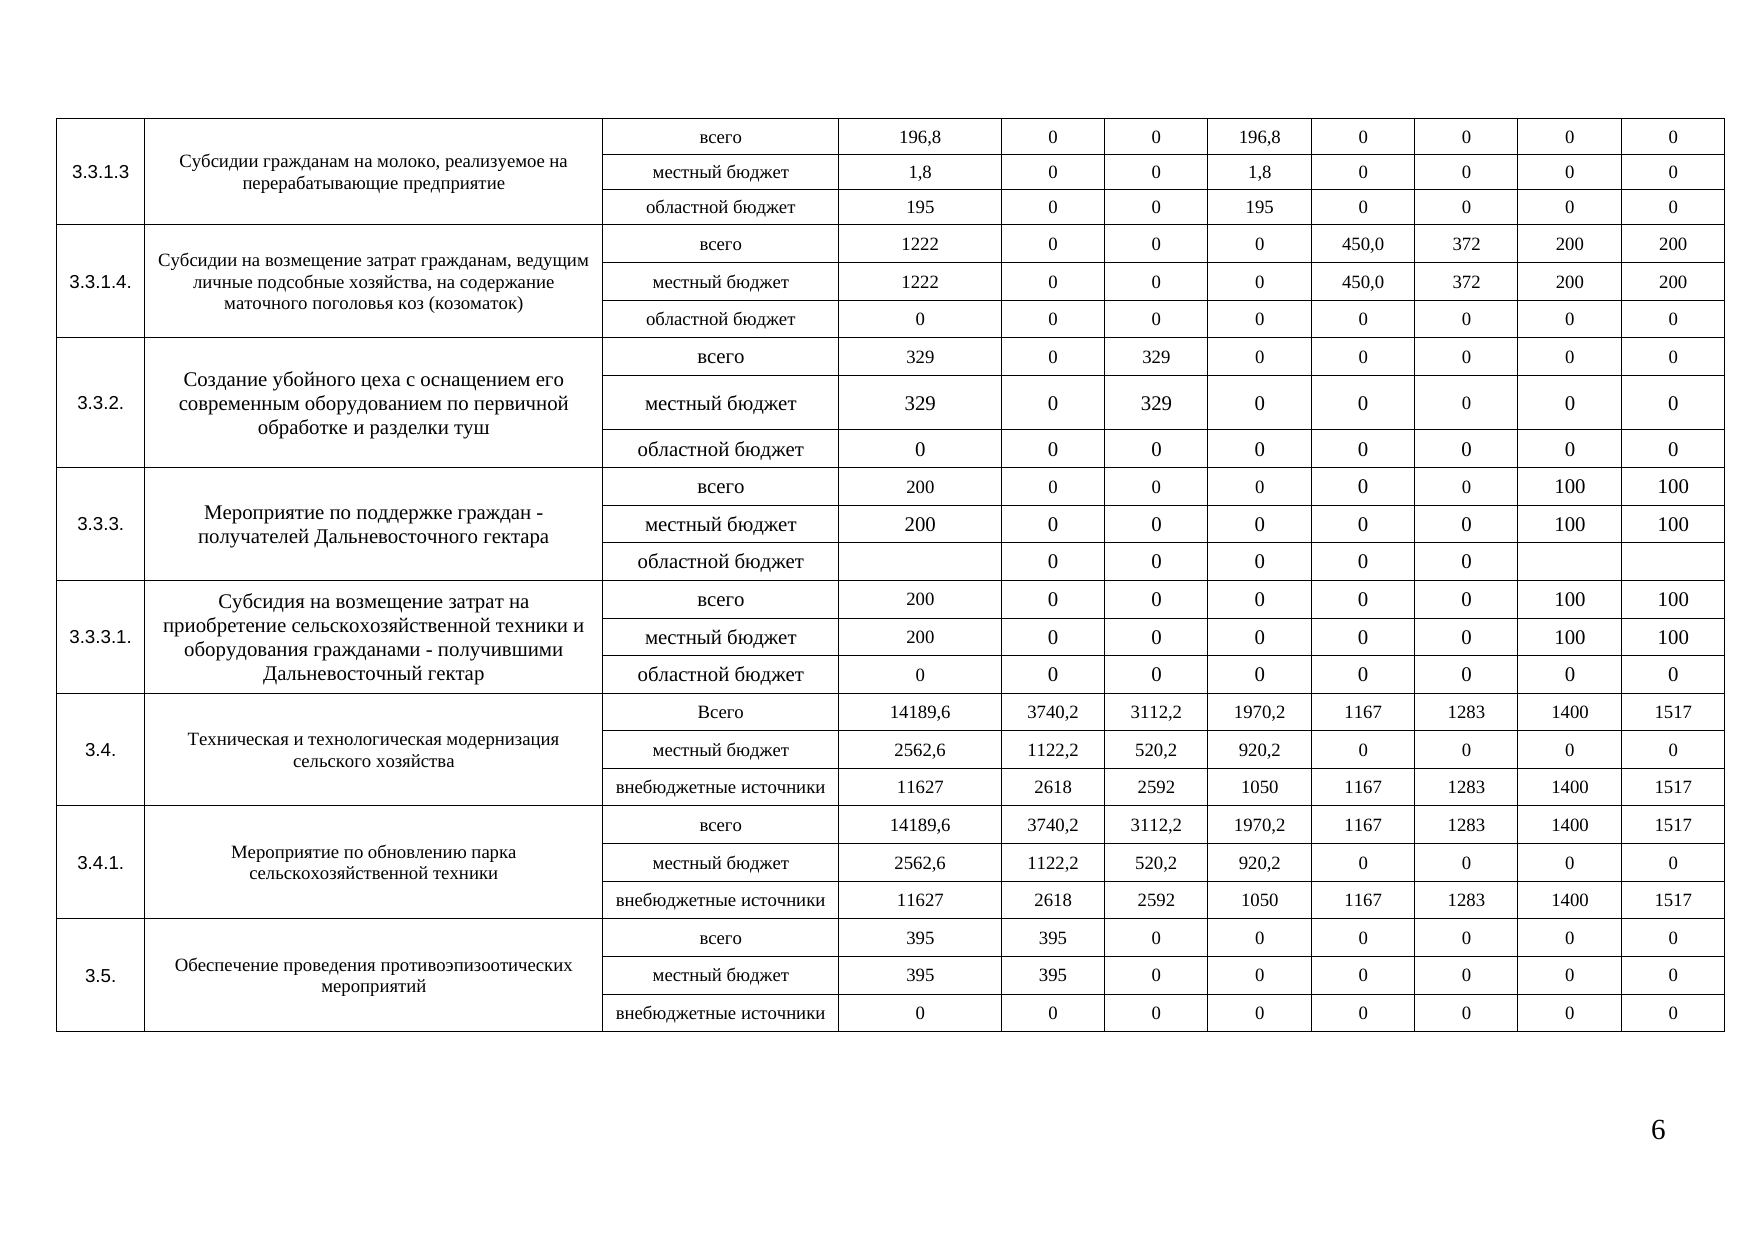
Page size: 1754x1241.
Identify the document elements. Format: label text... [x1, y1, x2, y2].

table_cell 200 [1622, 225, 1724, 262]
table_cell 0 [1105, 263, 1207, 299]
table_cell 0 [1105, 301, 1207, 337]
table_cell 0 [1415, 430, 1517, 467]
table_cell 100 [1518, 468, 1621, 504]
table_cell 2562,6 [839, 731, 1001, 768]
table_cell 0 [1002, 430, 1104, 467]
table_cell 0 [1518, 995, 1621, 1031]
table_cell 0 [1002, 301, 1104, 337]
table_cell 395 [1002, 919, 1104, 956]
table_cell всего [603, 338, 838, 375]
table_cell 450,0 [1312, 263, 1414, 299]
table_cell Всего [603, 694, 838, 730]
table_cell 0 [1208, 619, 1311, 655]
table_cell 0 [1415, 376, 1517, 429]
table_cell Обеспечение проведения противоэпизоотических мероприятий [145, 919, 602, 1031]
table_cell областной бюджет [603, 430, 838, 467]
table_cell 100 [1518, 506, 1621, 542]
table_cell 329 [839, 338, 1001, 375]
table_cell областной бюджет [603, 301, 838, 337]
table_cell 0 [1208, 225, 1311, 262]
table_cell 0 [1312, 731, 1414, 768]
table_cell 0 [1622, 995, 1724, 1031]
table_cell 0 [1518, 919, 1621, 956]
table_cell 1400 [1518, 694, 1621, 730]
table_cell Субсидии на возмещение затрат гражданам, ведущим личные подсобные хозяйства, на содержание маточного поголовья коз (козоматок) [145, 225, 602, 337]
table_cell 920,2 [1208, 844, 1311, 881]
table_cell всего [603, 468, 838, 504]
table_cell 0 [1622, 919, 1724, 956]
table_cell 1167 [1312, 694, 1414, 730]
table_cell 2618 [1002, 769, 1104, 805]
table_cell 0 [1415, 301, 1517, 337]
table_cell 0 [1208, 430, 1311, 467]
table_header 196,8 [839, 119, 1001, 153]
table_cell 0 [1312, 619, 1414, 655]
table_cell 395 [1002, 957, 1104, 993]
table_cell 0 [1105, 506, 1207, 542]
table_cell 0 [1312, 844, 1414, 881]
table_cell 0 [1208, 506, 1311, 542]
table_cell 200 [1622, 263, 1724, 299]
table_cell 0 [1415, 543, 1517, 580]
table_cell местный бюджет [603, 619, 838, 655]
table_cell 3740,2 [1002, 806, 1104, 843]
table_cell 0 [1518, 957, 1621, 993]
table_header Субсидии гражданам на молоко, реализуемое на перерабатывающие предприятие [145, 119, 602, 224]
table_cell 0 [1105, 155, 1207, 189]
table_cell 1,8 [1208, 155, 1311, 189]
table_cell 1970,2 [1208, 694, 1311, 730]
table_cell 2562,6 [839, 844, 1001, 881]
table_cell 0 [1312, 376, 1414, 429]
table_cell 0 [1622, 430, 1724, 467]
table_cell 0 [1415, 190, 1517, 224]
table_cell 0 [1002, 190, 1104, 224]
table_cell областной бюджет [603, 656, 838, 693]
table_cell 0 [1105, 468, 1207, 504]
table_cell 0 [1415, 656, 1517, 693]
table_cell 2618 [1002, 882, 1104, 918]
table_cell 520,2 [1105, 844, 1207, 881]
table_cell 1400 [1518, 806, 1621, 843]
table_cell 0 [1312, 301, 1414, 337]
table_cell 0 [1002, 995, 1104, 1031]
table_cell местный бюджет [603, 844, 838, 881]
table_cell 0 [1622, 301, 1724, 337]
table_cell 0 [1312, 995, 1414, 1031]
table_cell 0 [1415, 581, 1517, 617]
table_cell 0 [1415, 731, 1517, 768]
table_cell областной бюджет [603, 190, 838, 224]
table_cell 1400 [1518, 769, 1621, 805]
table_cell 372 [1415, 225, 1517, 262]
table_cell 0 [1002, 656, 1104, 693]
table_cell 1517 [1622, 769, 1724, 805]
table_cell 0 [1208, 656, 1311, 693]
table_cell 0 [1208, 338, 1311, 375]
table_cell 395 [839, 919, 1001, 956]
table_cell 11627 [839, 769, 1001, 805]
table_cell 3.4. [57, 694, 144, 805]
table_cell 0 [1312, 338, 1414, 375]
table_cell 3.5. [57, 919, 144, 1031]
table_cell 0 [1002, 506, 1104, 542]
table_cell 0 [1415, 844, 1517, 881]
table_cell 11627 [839, 882, 1001, 918]
table_cell 0 [1105, 430, 1207, 467]
table_cell 200 [839, 619, 1001, 655]
table_header 0 [1622, 119, 1724, 153]
table_cell 3740,2 [1002, 694, 1104, 730]
table_header 0 [1002, 119, 1104, 153]
table_cell 1050 [1208, 769, 1311, 805]
table_cell 0 [1208, 957, 1311, 993]
table_cell 1222 [839, 263, 1001, 299]
table_cell 1283 [1415, 769, 1517, 805]
table_cell 0 [1208, 468, 1311, 504]
table_cell 1167 [1312, 806, 1414, 843]
table_cell 395 [839, 957, 1001, 993]
table_cell 1517 [1622, 694, 1724, 730]
table_cell 0 [1105, 581, 1207, 617]
table_cell 3112,2 [1105, 694, 1207, 730]
table_cell 2592 [1105, 882, 1207, 918]
table_cell 0 [1105, 619, 1207, 655]
table_cell всего [603, 225, 838, 262]
table_cell всего [603, 919, 838, 956]
table_cell 0 [1002, 155, 1104, 189]
table_cell 0 [1622, 844, 1724, 881]
table_cell 0 [1208, 301, 1311, 337]
table_header 0 [1415, 119, 1517, 153]
table_cell 0 [1415, 506, 1517, 542]
table_cell местный бюджет [603, 263, 838, 299]
table_cell 1283 [1415, 806, 1517, 843]
table_cell Субсидия на возмещение затрат на приобретение сельскохозяйственной техники и оборудования гражданами - получившими Дальневосточный гектар [145, 581, 602, 693]
table_cell 100 [1622, 581, 1724, 617]
table_cell 0 [1002, 376, 1104, 429]
table_cell 0 [1518, 844, 1621, 881]
table_cell 0 [1622, 190, 1724, 224]
table_cell 195 [839, 190, 1001, 224]
table_cell 0 [1105, 543, 1207, 580]
table_cell Техническая и технологическая модернизация сельского хозяйства [145, 694, 602, 805]
table_cell 329 [1105, 338, 1207, 375]
table_cell 0 [1415, 995, 1517, 1031]
table_cell 0 [1622, 338, 1724, 375]
table_cell 0 [1312, 430, 1414, 467]
table_cell 0 [1208, 995, 1311, 1031]
table_cell 0 [1415, 919, 1517, 956]
table_cell 0 [1312, 506, 1414, 542]
table_cell 1122,2 [1002, 731, 1104, 768]
table_cell 0 [1002, 263, 1104, 299]
table_cell 100 [1622, 506, 1724, 542]
table_cell 0 [1208, 581, 1311, 617]
table_cell Мероприятие по поддержке граждан - получателей Дальневосточного гектара [145, 468, 602, 580]
table_cell 2592 [1105, 769, 1207, 805]
table_cell 1122,2 [1002, 844, 1104, 881]
table_cell внебюджетные источники [603, 882, 838, 918]
table_cell 0 [1415, 619, 1517, 655]
table_cell 195 [1208, 190, 1311, 224]
table_cell всего [603, 581, 838, 617]
table_cell 372 [1415, 263, 1517, 299]
table_cell 200 [1518, 225, 1621, 262]
table_cell 14189,6 [839, 806, 1001, 843]
table_cell 920,2 [1208, 731, 1311, 768]
table_cell 0 [1518, 338, 1621, 375]
table_cell 200 [839, 468, 1001, 504]
table_cell 0 [1518, 301, 1621, 337]
table_cell 0 [1518, 376, 1621, 429]
table_cell 14189,6 [839, 694, 1001, 730]
table_cell 0 [1002, 543, 1104, 580]
table_cell 3.3.2. [57, 338, 144, 467]
table_cell 1517 [1622, 882, 1724, 918]
table_cell местный бюджет [603, 957, 838, 993]
table_cell 0 [1312, 919, 1414, 956]
table_cell 1167 [1312, 769, 1414, 805]
table_cell 0 [1002, 581, 1104, 617]
table_cell 0 [839, 301, 1001, 337]
table_cell 0 [1312, 190, 1414, 224]
table_cell областной бюджет [603, 543, 838, 580]
table_cell 0 [1518, 430, 1621, 467]
table_header 3.3.1.3 [57, 119, 144, 224]
table_cell 0 [1208, 376, 1311, 429]
table_cell 0 [1002, 225, 1104, 262]
table_cell 0 [1002, 338, 1104, 375]
table_cell 450,0 [1312, 225, 1414, 262]
table_cell внебюджетные источники [603, 995, 838, 1031]
table_header 0 [1105, 119, 1207, 153]
table_cell 0 [839, 656, 1001, 693]
table_cell 1167 [1312, 882, 1414, 918]
table_cell 0 [1312, 656, 1414, 693]
table_cell 0 [1002, 619, 1104, 655]
table_cell Создание убойного цеха с оснащением его современным оборудованием по первичной обработке и разделки туш [145, 338, 602, 467]
table_cell 0 [1415, 155, 1517, 189]
table_cell 0 [1415, 957, 1517, 993]
table_cell 3.3.1.4. [57, 225, 144, 337]
table_cell 0 [1312, 957, 1414, 993]
table_header 196,8 [1208, 119, 1311, 153]
table_cell 0 [1312, 468, 1414, 504]
table_cell 0 [1622, 376, 1724, 429]
table_cell 0 [1622, 731, 1724, 768]
table_cell 3112,2 [1105, 806, 1207, 843]
table_cell 0 [1312, 543, 1414, 580]
table_header 0 [1312, 119, 1414, 153]
table_cell Мероприятие по обновлению парка сельскохозяйственной техники [145, 806, 602, 918]
table_cell [1622, 543, 1724, 580]
table_cell 3.3.3.1. [57, 581, 144, 693]
table_cell 1517 [1622, 806, 1724, 843]
table_header всего [603, 119, 838, 153]
table_cell 0 [1105, 957, 1207, 993]
table_cell 0 [1622, 957, 1724, 993]
table_cell 0 [1105, 190, 1207, 224]
table_header 0 [1518, 119, 1621, 153]
table_cell 0 [1518, 190, 1621, 224]
table_cell 100 [1518, 619, 1621, 655]
table_cell 1970,2 [1208, 806, 1311, 843]
table_cell местный бюджет [603, 155, 838, 189]
table_cell 0 [1415, 338, 1517, 375]
table_cell 0 [1105, 225, 1207, 262]
table_cell 0 [1105, 995, 1207, 1031]
table_cell 0 [839, 430, 1001, 467]
table_cell 200 [839, 581, 1001, 617]
table_cell 1222 [839, 225, 1001, 262]
table_cell 0 [1622, 656, 1724, 693]
table_cell 329 [839, 376, 1001, 429]
table_cell внебюджетные источники [603, 769, 838, 805]
table_cell [1518, 543, 1621, 580]
table_cell местный бюджет [603, 376, 838, 429]
table_cell 0 [1518, 656, 1621, 693]
table_cell местный бюджет [603, 731, 838, 768]
table_cell 1050 [1208, 882, 1311, 918]
table_cell 100 [1622, 468, 1724, 504]
table_cell всего [603, 806, 838, 843]
table_cell 1400 [1518, 882, 1621, 918]
table_cell 1283 [1415, 882, 1517, 918]
table_cell 0 [1208, 263, 1311, 299]
table_cell 100 [1622, 619, 1724, 655]
table_cell 0 [1312, 155, 1414, 189]
table_cell 0 [1622, 155, 1724, 189]
table_cell 520,2 [1105, 731, 1207, 768]
table_cell 3.4.1. [57, 806, 144, 918]
table_cell [839, 543, 1001, 580]
table_cell местный бюджет [603, 506, 838, 542]
table_cell 200 [839, 506, 1001, 542]
table_cell 0 [1208, 919, 1311, 956]
table_cell 100 [1518, 581, 1621, 617]
table_cell 0 [1312, 581, 1414, 617]
table_cell 1,8 [839, 155, 1001, 189]
table_cell 0 [1518, 731, 1621, 768]
table_cell 0 [1002, 468, 1104, 504]
table_cell 3.3.3. [57, 468, 144, 580]
table_cell 329 [1105, 376, 1207, 429]
table_cell 200 [1518, 263, 1621, 299]
table_cell 0 [1105, 919, 1207, 956]
table_cell 1283 [1415, 694, 1517, 730]
table_cell 0 [1105, 656, 1207, 693]
table_cell 0 [839, 995, 1001, 1031]
table_cell 0 [1208, 543, 1311, 580]
table_cell 0 [1518, 155, 1621, 189]
table_cell 0 [1415, 468, 1517, 504]
